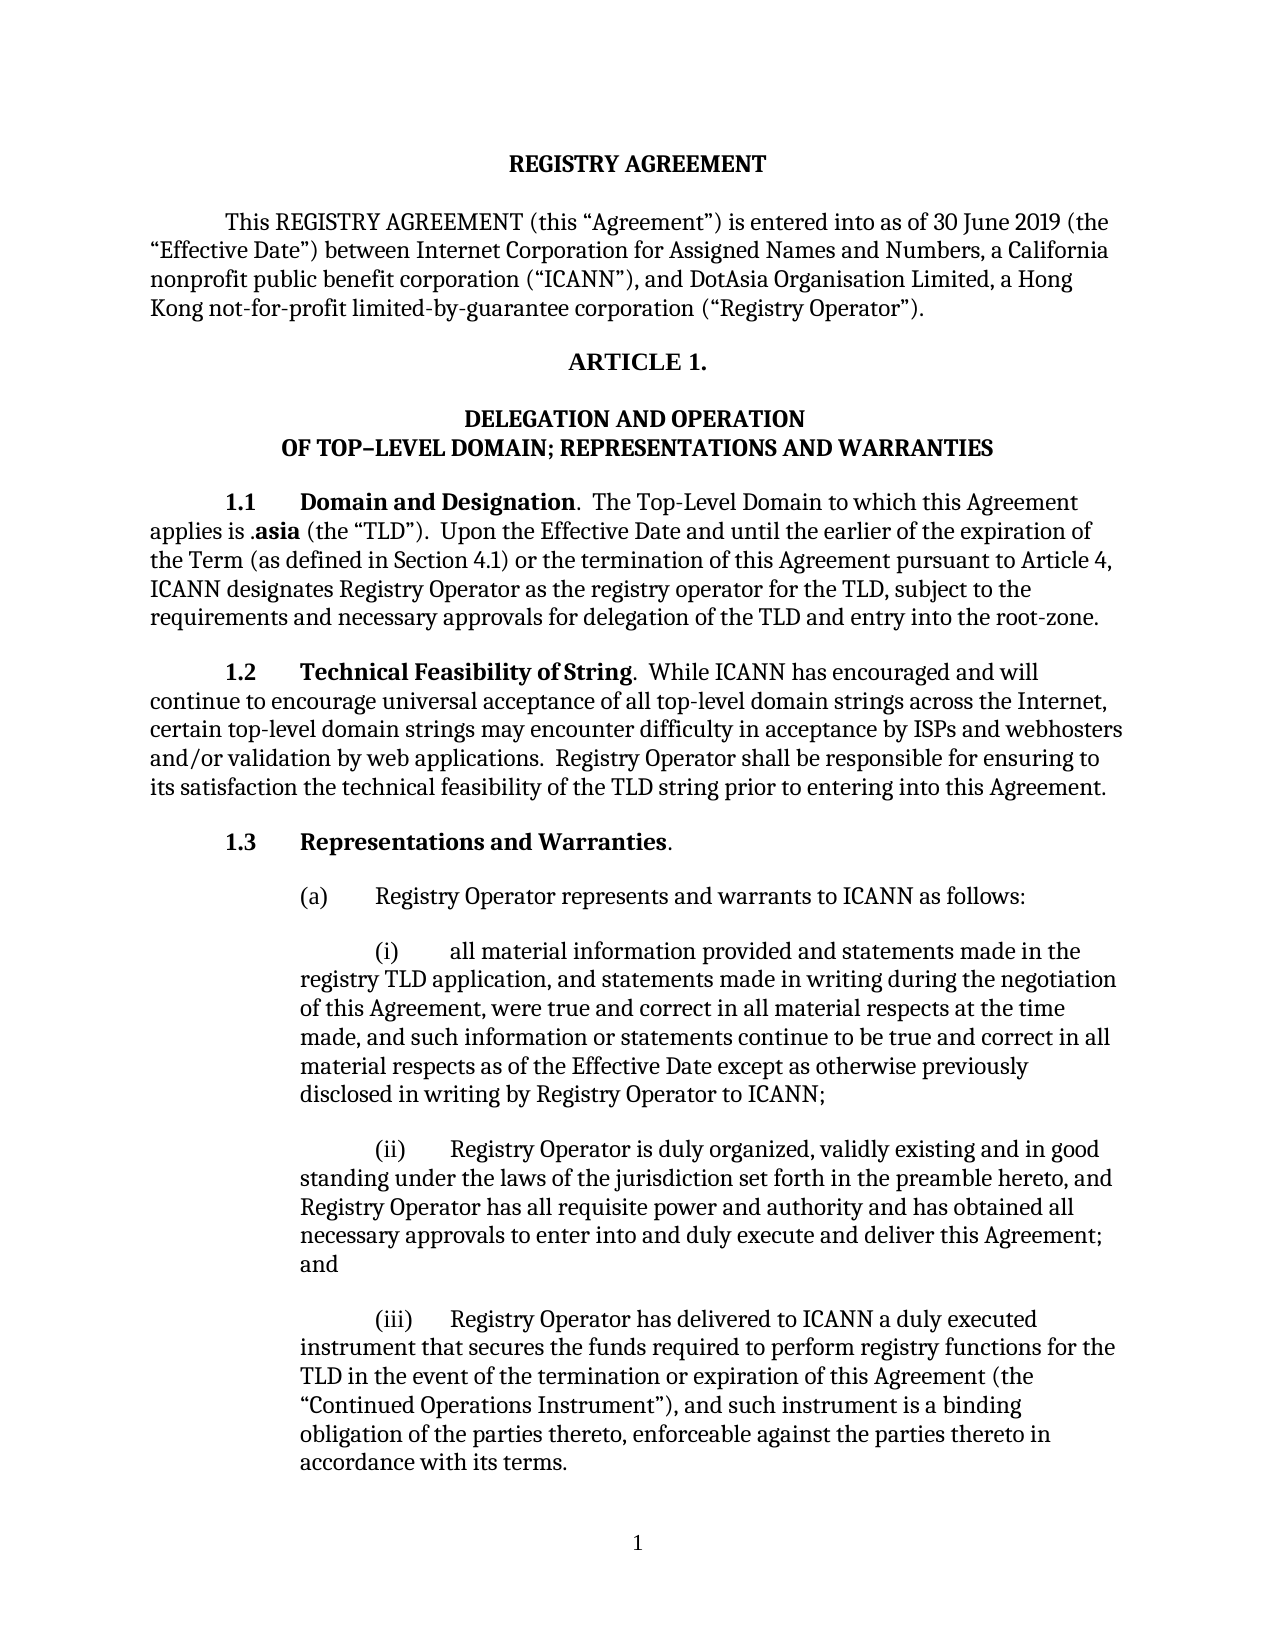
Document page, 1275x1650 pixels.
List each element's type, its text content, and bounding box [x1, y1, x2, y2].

list Representations and Warranties. [150, 827, 1125, 856]
list Registry Operator is duly organized, validly existing and in good standing under the laws of the jurisdiction set forth in the preamble hereto, and Registry Operator has all requisite power and authority and has obtained all necessary approvals to enter into and duly execute and deliver this Agreement; and [300, 1134, 1125, 1279]
list all material information provided and statements made in the registry TLD application, and statements made in writing during the negotiation of this Agreement, were true and correct in all material respects at the time made, and such information or statements continue to be true and correct in all material respects as of the Effective Date except as otherwise previously disclosed in writing by Registry Operator to ICANN; [300, 936, 1125, 1109]
text This REGISTRY AGREEMENT (this “Agreement”) is entered into as of 30 June 2019 (the “Effective Date”) between Internet Corporation for Assigned Names and Numbers, a California nonprofit public benefit corporation (“ICANN”), and DotAsia Organisation Limited, a Hong Kong not-for-profit limited-by-guarantee corporation (“Registry Operator”). [150, 207, 1125, 322]
list Registry Operator has delivered to ICANN a duly executed instrument that secures the funds required to perform registry functions for the TLD in the event of the termination or expiration of this Agreement (the “Continued Operations Instrument”), and such instrument is a binding obligation of the parties thereto, enforceable against the parties thereto in accordance with its terms. [300, 1304, 1125, 1477]
list DELEGATION AND OPERATION OF TOP–LEVEL DOMAIN; REPRESENTATIONS AND WARRANTIES [150, 347, 1125, 462]
list Technical Feasibility of String. While ICANN has encouraged and will continue to encourage universal acceptance of all top-level domain strings across the Internet, certain top-level domain strings may encounter difficulty in acceptance by ISPs and webhosters and/or validation by web applications. Registry Operator shall be responsible for ensuring to its satisfaction the technical feasibility of the TLD string prior to entering into this Agreement. [150, 657, 1125, 802]
list Registry Operator represents and warrants to ICANN as follows: [150, 881, 1125, 911]
list Domain and Designation. The Top-Level Domain to which this Agreement applies is .asia (the “TLD”). Upon the Effective Date and until the earlier of the expiration of the Term (as defined in Section 4.1) or the termination of this Agreement pursuant to Article 4, ICANN designates Registry Operator as the registry operator for the TLD, subject to the requirements and necessary approvals for delegation of the TLD and entry into the root-zone. [150, 487, 1125, 632]
text REGISTRY AGREEMENT [150, 150, 1125, 179]
